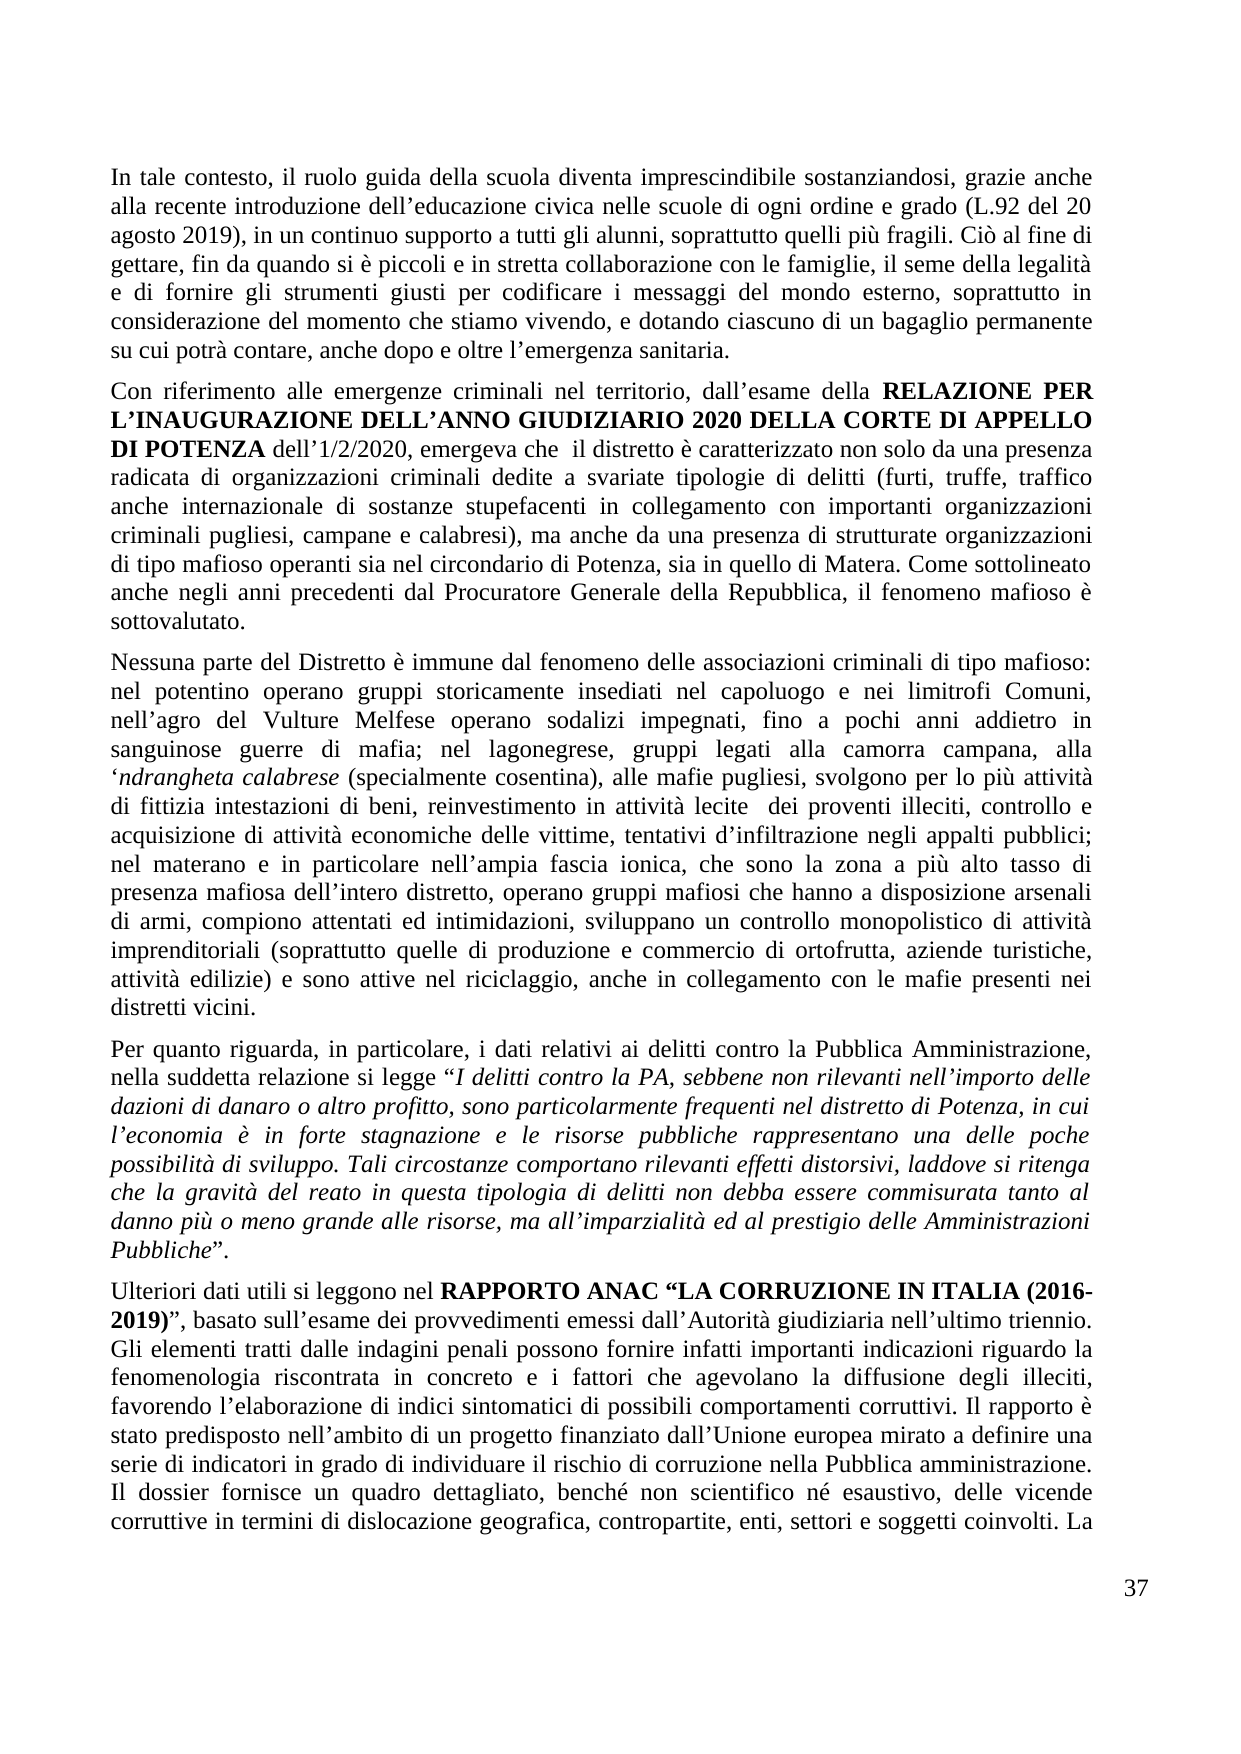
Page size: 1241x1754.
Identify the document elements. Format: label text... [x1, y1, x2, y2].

text Nessuna parte del Distretto è immune dal fenomeno delle associazioni criminali di tipo mafioso: nel potentino operano gruppi storicamente insediati nel capoluogo e nei limitrofi Comuni, nell’agro del Vulture Melfese operano sodalizi impegnati, fino a pochi anni addietro in sanguinose guerre di mafia; nel lagonegrese, gruppi legati alla camorra campana, alla ‘ndrangheta calabrese (specialmente cosentina), alle mafie pugliesi, svolgono per lo più attività di fittizia intestazioni di beni, reinvestimento in attività lecite dei proventi illeciti, controllo e acquisizione di attività economiche delle vittime, tentativi d’infiltrazione negli appalti pubblici; nel materano e in particolare nell’ampia fascia ionica, che sono la zona a più alto tasso di presenza mafiosa dell’intero distretto, operano gruppi mafiosi che hanno a disposizione arsenali di armi, compiono attentati ed intimidazioni, sviluppano un controllo monopolistico di attività imprenditoriali (soprattutto quelle di produzione e commercio di ortofrutta, aziende turistiche, attività edilizie) e sono attive nel riciclaggio, anche in collegamento con le mafie presenti nei distretti vicini. [110, 647, 1093, 1021]
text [110, 1276, 1094, 1535]
text Per quanto riguarda, in particolare, i dati relativi ai delitti contro la Pubblica Amministrazione, nella suddetta relazione si legge “I delitti contro la PA, sebbene non rilevanti nell’importo delle dazioni di danaro o altro profitto, sono particolarmente frequenti nel distretto di Potenza, in cui l’economia è in forte stagnazione e le risorse pubbliche rappresentano una delle poche possibilità di sviluppo. Tali circostanze comportano rilevanti effetti distorsivi, laddove si ritenga che la gravità del reato in questa tipologia di delitti non debba essere commisurata tanto al danno più o meno grande alle risorse, ma all’imparzialità ed al prestigio delle Amministrazioni Pubbliche”. [110, 1034, 1093, 1264]
text In tale contesto, il ruolo guida della scuola diventa imprescindibile sostanziandosi, grazie anche alla recente introduzione dell’educazione civica nelle scuole di ogni ordine e grado (L.92 del 20 agosto 2019), in un continuo supporto a tutti gli alunni, soprattutto quelli più fragili. Ciò al fine di gettare, fin da quando si è piccoli e in stretta collaborazione con le famiglie, il seme della legalità e di fornire gli strumenti giusti per codificare i messaggi del mondo esterno, soprattutto in considerazione del momento che stiamo vivendo, e dotando ciascuno di un bagaglio permanente su cui potrà contare, anche dopo e oltre l’emergenza sanitaria. [110, 162, 1093, 364]
text Con riferimento alle emergenze criminali nel territorio, dall’esame della RELAZIONE PER L’INAUGURAZIONE DELL’ANNO GIUDIZIARIO 2020 DELLA CORTE DI APPELLO DI POTENZA dell’1/2/2020, emergeva che il distretto è caratterizzato non solo da una presenza radicata di organizzazioni criminali dedite a svariate tipologie di delitti (furti, truffe, traffico anche internazionale di sostanze stupefacenti in collegamento con importanti organizzazioni criminali pugliesi, campane e calabresi), ma anche da una presenza di strutturate organizzazioni di tipo mafioso operanti sia nel circondario di Potenza, sia in quello di Matera. Come sottolineato anche negli anni precedenti dal Procuratore Generale della Repubblica, il fenomeno mafioso è sottovalutato. [110, 376, 1093, 635]
